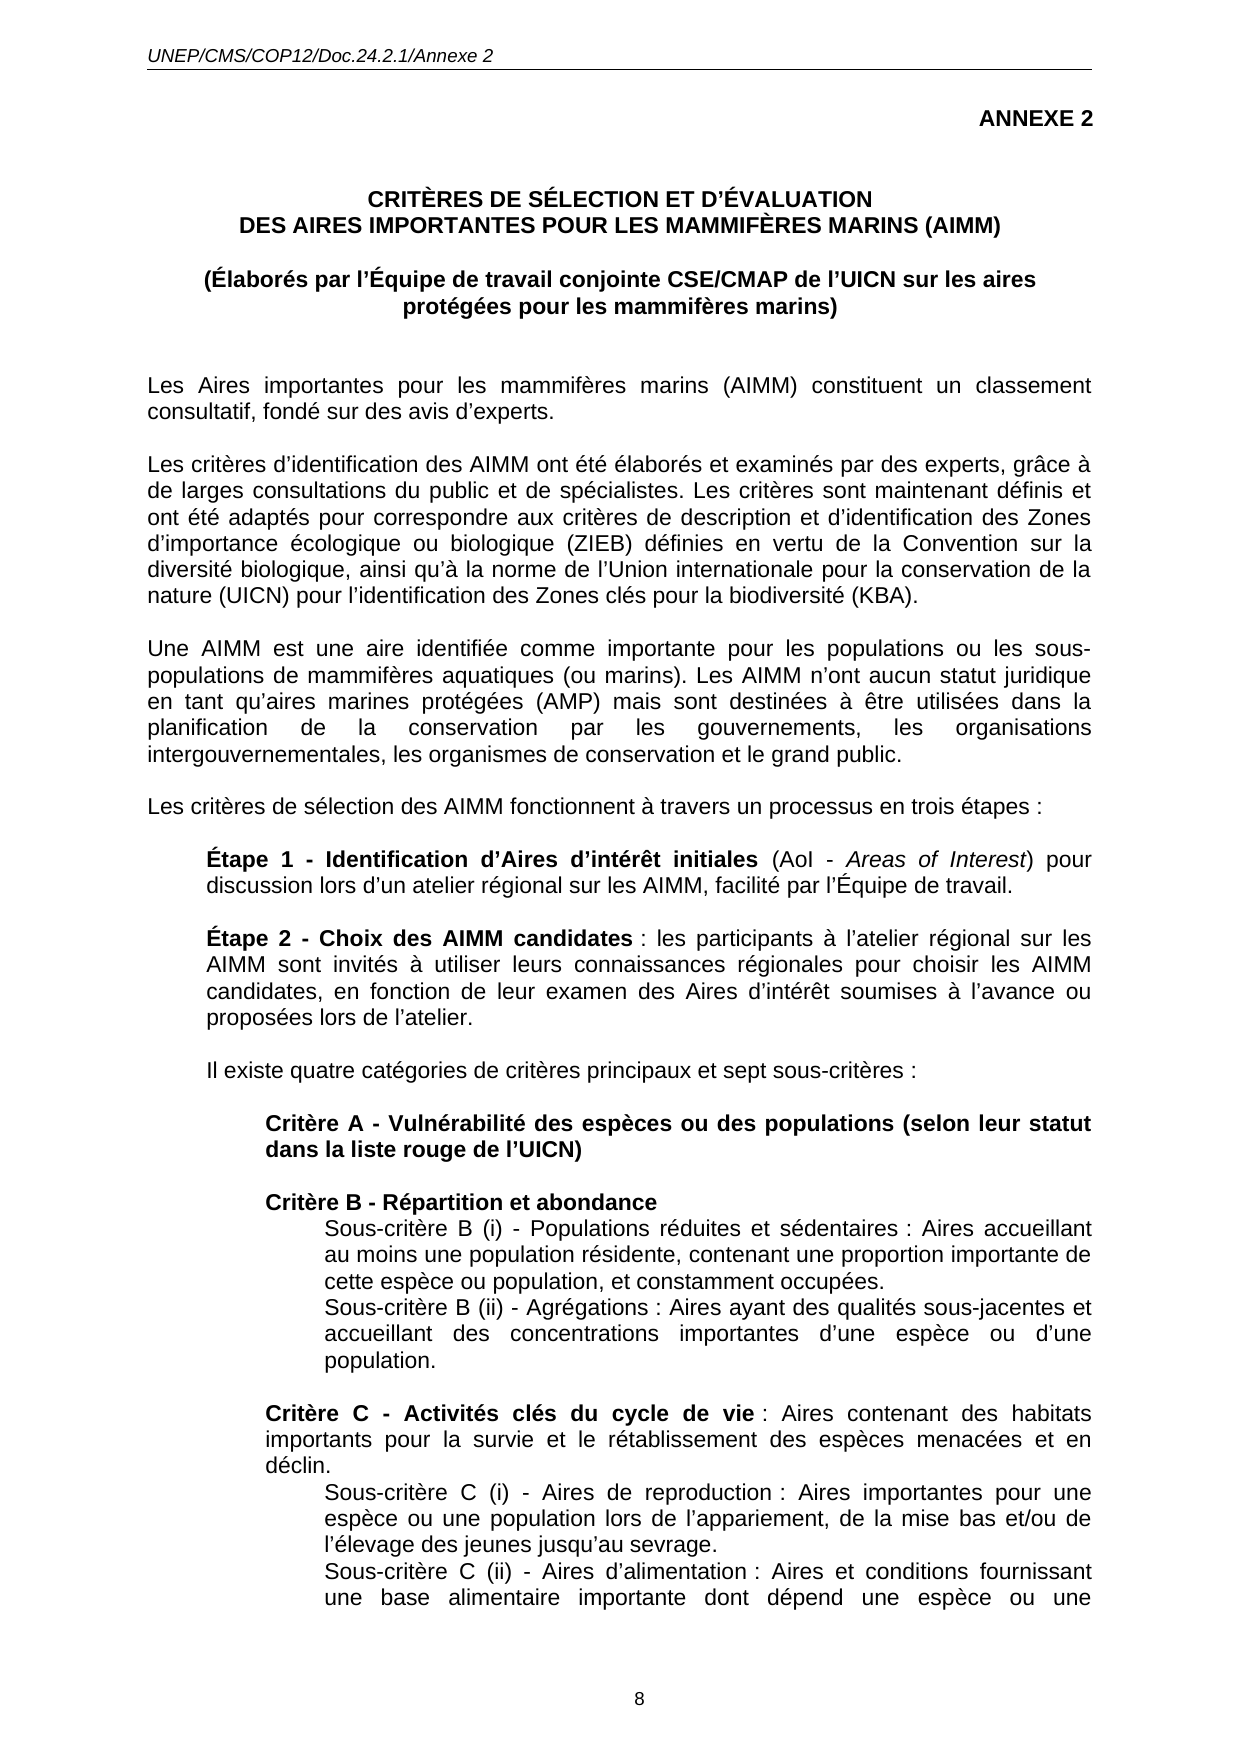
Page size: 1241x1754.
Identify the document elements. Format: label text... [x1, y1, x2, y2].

text Critères de sélection et d’évaluation [147, 186, 1093, 210]
text Critère B - Répartition et abondance [206, 1189, 1092, 1215]
text Les Aires importantes pour les mammifères marins (AIMM) constituent un classement consultatif, fondé sur des avis d’experts. [147, 372, 1092, 424]
text Sous-critère B (ii) - Agrégations : Aires ayant des qualités sous-jacentes et accueillant des concentrations importantes d’une espèce ou d’une population. [324, 1294, 1092, 1373]
text Les critères de sélection des AIMM fonctionnent à travers un processus en trois étapes : [147, 793, 1092, 820]
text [324, 1558, 1092, 1610]
text Sous-critère C (i) - Aires de reproduction : Aires importantes pour une espèce ou une population lors de l’appariement, de la mise bas et/ou de l’élevage des jeunes jusqu’au sevrage. [324, 1478, 1092, 1558]
text (Élaborés par l’Équipe de travail conjointe CSE/CMAP de l’UICN sur les aires protégées pour les mammifères marins) [147, 266, 1093, 319]
text Étape 1 - Identification d’Aires d’intérêt initiales (AoI - Areas of Interest) pour discussion lors d’un atelier régional sur les AIMM, facilité par l’Équipe de travail. [206, 846, 1092, 899]
text des Aires importantes pour les mammifères marins (AIMM) [147, 210, 1093, 238]
text Sous-critère B (i) - Populations réduites et sédentaires : Aires accueillant au moins une population résidente, contenant une proportion importante de cette espèce ou population, et constamment occupées. [324, 1215, 1092, 1294]
text Il existe quatre catégories de critères principaux et sept sous-critères : [147, 1057, 1092, 1083]
text Les critères d’identification des AIMM ont été élaborés et examinés par des experts, grâce à de larges consultations du public et de spécialistes. Les critères sont maintenant définis et ont été adaptés pour correspondre aux critères de description et d’identification des Zones d’importance écologique ou biologique (ZIEB) définies en vertu de la Convention sur la diversité biologique, ainsi qu’à la norme de l’Union internationale pour la conservation de la nature (UICN) pour l’identification des Zones clés pour la biodiversité (KBA). [147, 451, 1092, 609]
text Critère A - Vulnérabilité des espèces ou des populations (selon leur statut dans la liste rouge de l’UICN) [265, 1109, 1092, 1162]
text Une AIMM est une aire identifiée comme importante pour les populations ou les sous-populations de mammifères aquatiques (ou marins). Les AIMM n’ont aucun statut juridique en tant qu’aires marines protégées (AMP) mais sont destinées à être utilisées dans la planification de la conservation par les gouvernements, les organisations intergouvernementales, les organismes de conservation et le grand public. [147, 635, 1092, 767]
text Étape 2 - Choix des AIMM candidates : les participants à l’atelier régional sur les AIMM sont invités à utiliser leurs connaissances régionales pour choisir les AIMM candidates, en fonction de leur examen des Aires d’intérêt soumises à l’avance ou proposées lors de l’atelier. [206, 925, 1092, 1031]
text Critère C - Activités clés du cycle de vie : Aires contenant des habitats importants pour la survie et le rétablissement des espèces menacées et en déclin. [265, 1399, 1092, 1478]
text Annexe 2 [147, 105, 1093, 131]
